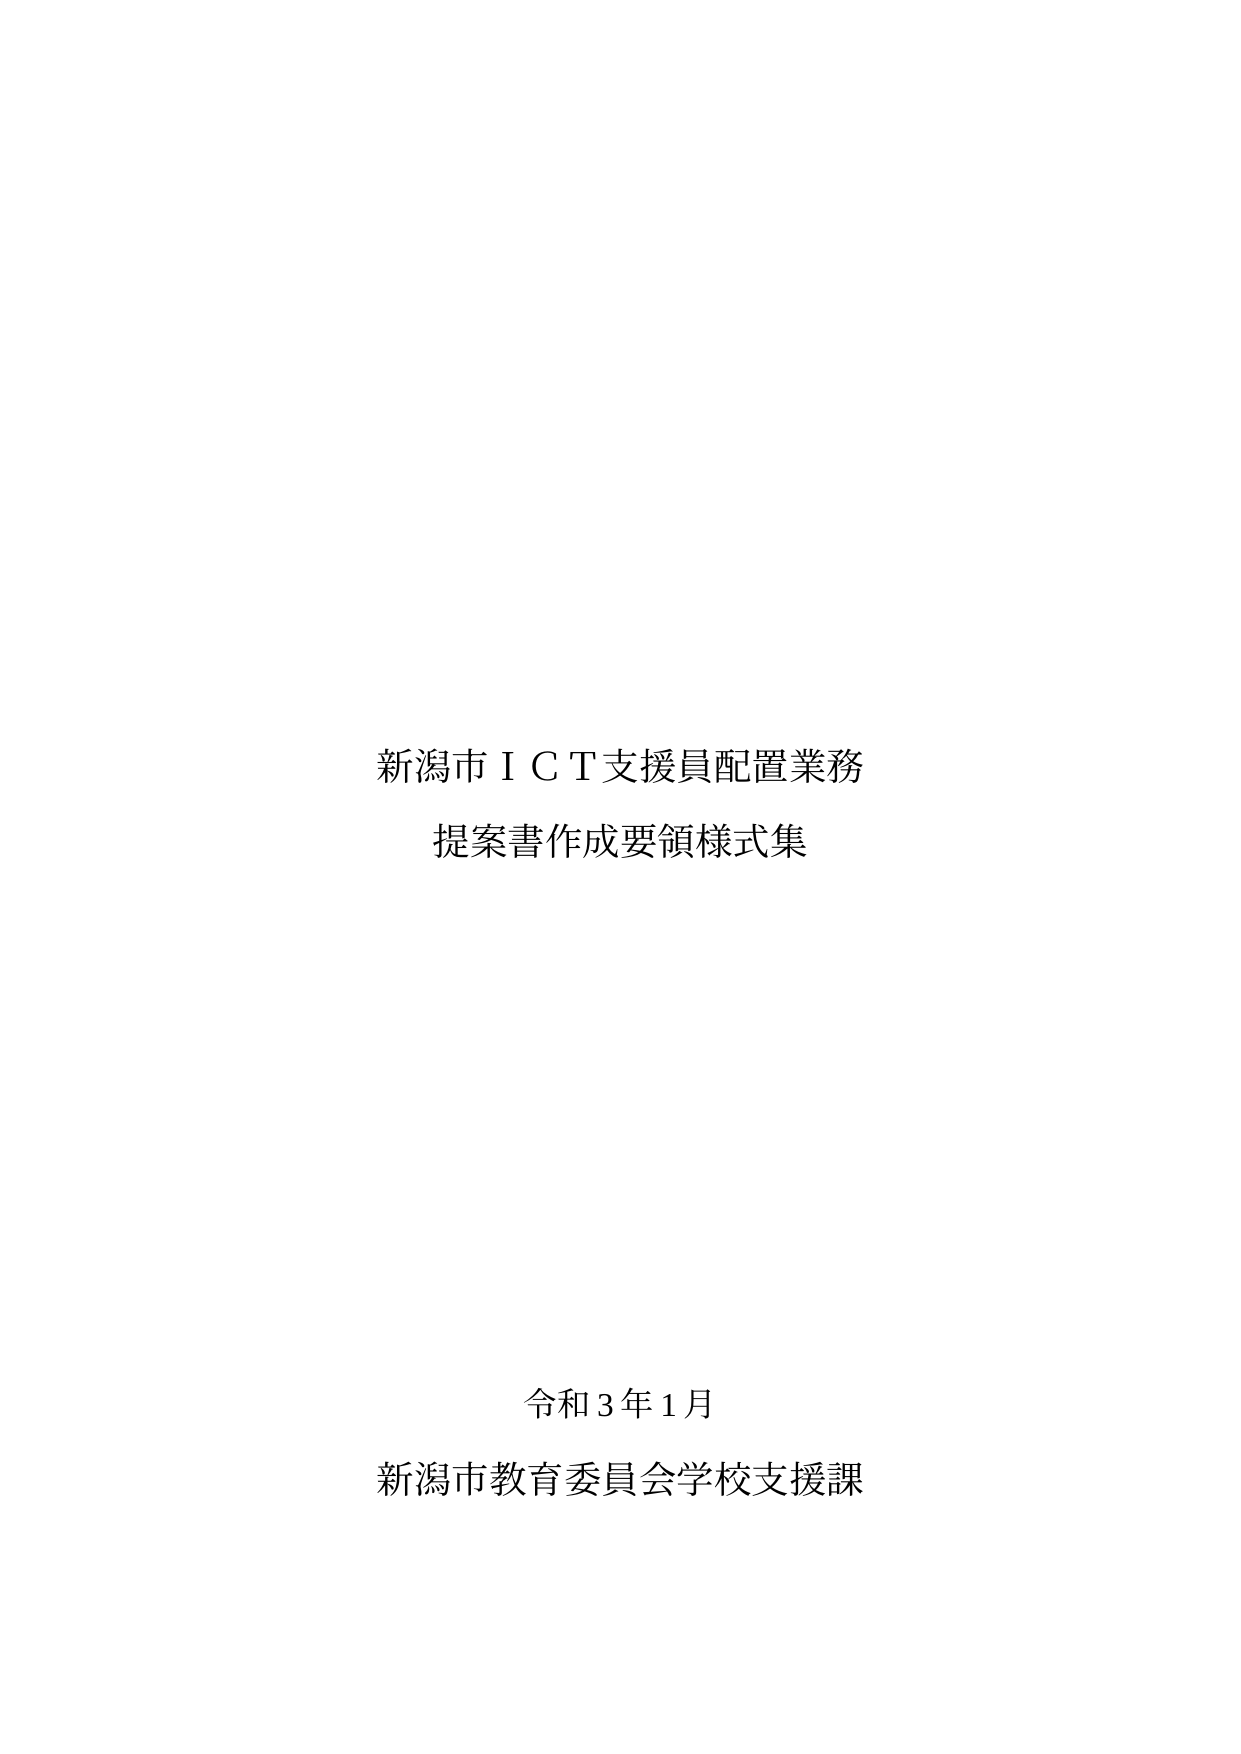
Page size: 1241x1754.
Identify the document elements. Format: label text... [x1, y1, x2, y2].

text 提案書作成要領様式集 [148, 802, 1092, 877]
text 新潟市ＩＣＴ支援員配置業務 [148, 727, 1092, 802]
text 令和3年1月 [148, 1364, 1092, 1439]
text 新潟市教育委員会学校支援課 [148, 1439, 1092, 1514]
